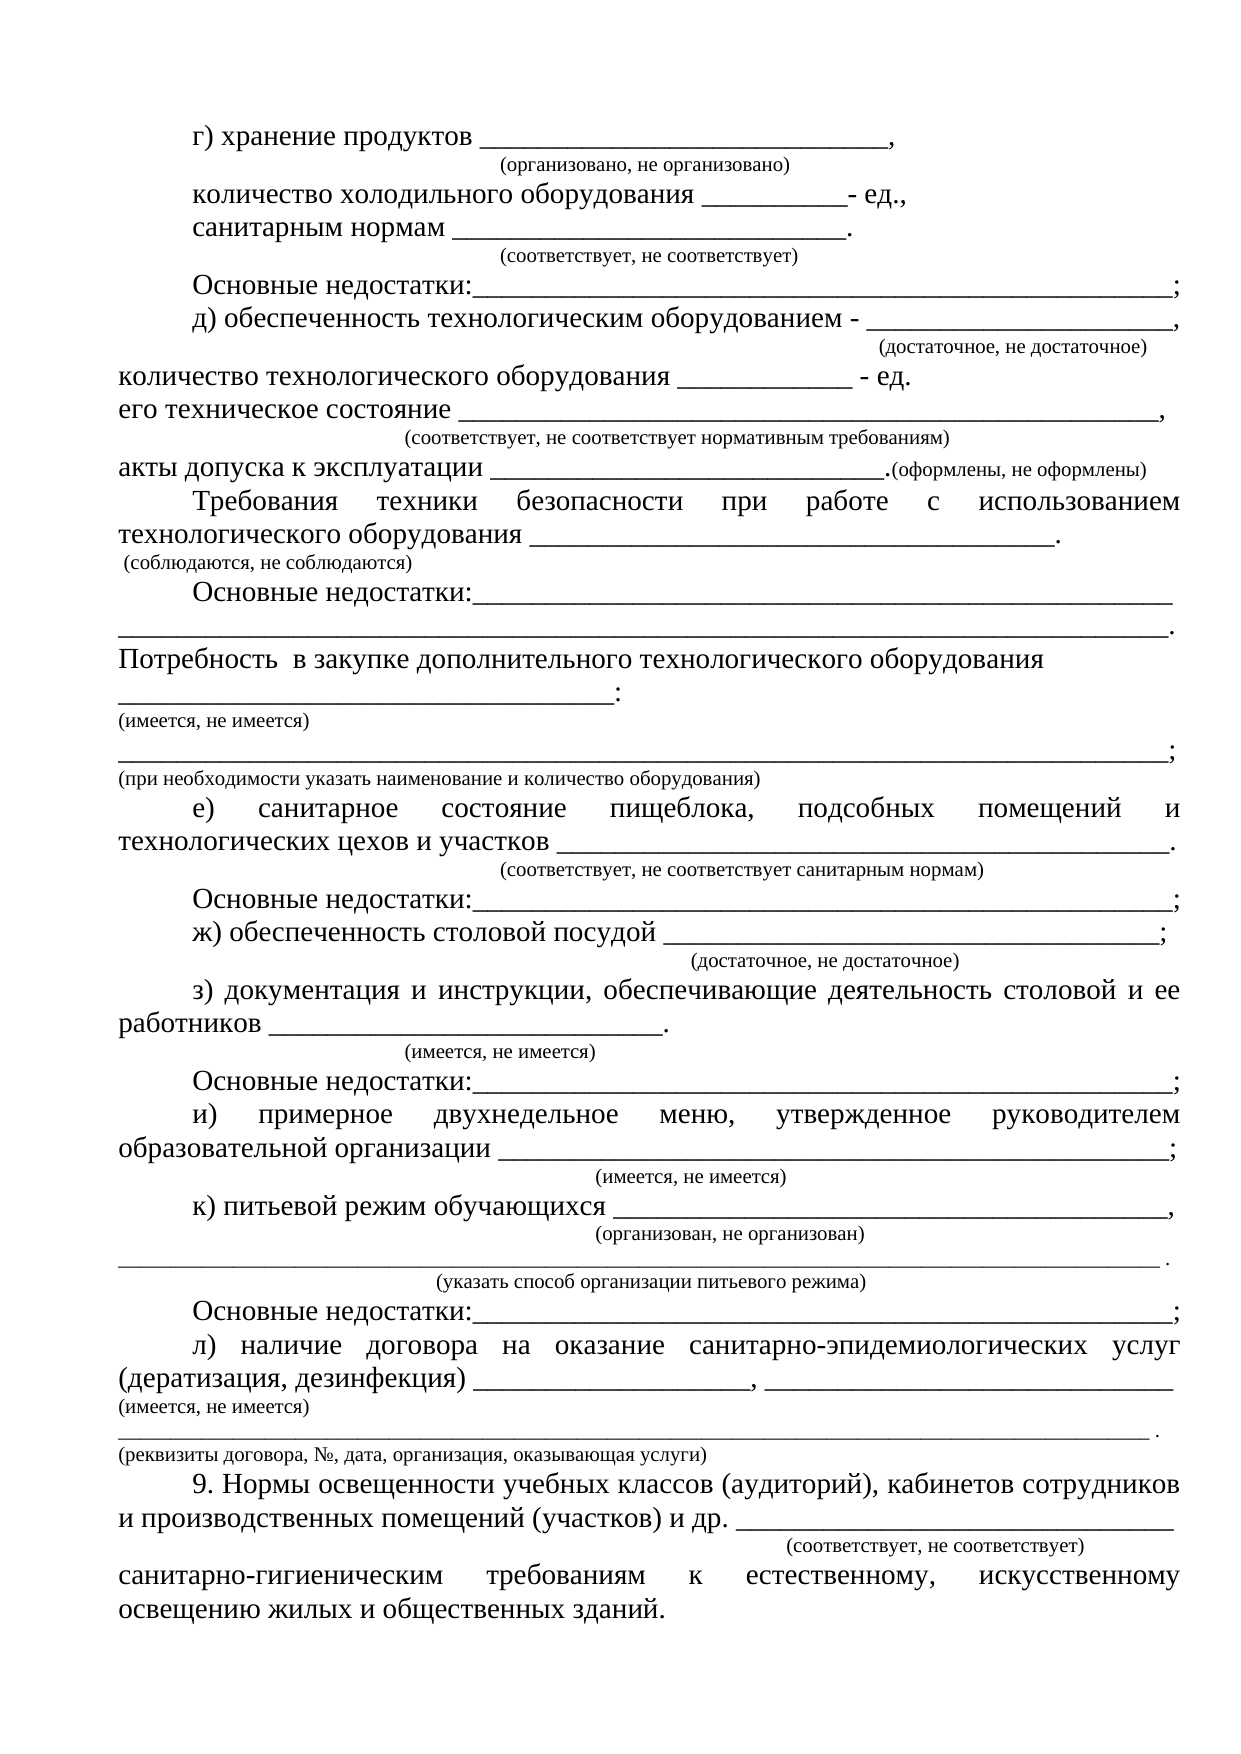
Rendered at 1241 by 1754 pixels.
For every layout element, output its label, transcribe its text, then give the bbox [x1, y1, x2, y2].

text ________________________________________________________________________; [118, 732, 1181, 766]
text Основные недостатки:________________________________________________; [118, 1063, 1181, 1097]
text (имеется, не имеется) [118, 1039, 1181, 1063]
text его техническое состояние ________________________________________________, [118, 392, 1181, 425]
text Основные недостатки:________________________________________________; [118, 267, 1181, 300]
text Основные недостатки:________________________________________________; [118, 881, 1181, 914]
text акты допуска к эксплуатации ___________________________.(оформлены, не оформлены) [118, 449, 1181, 483]
text (соблюдаются, не соблюдаются) [118, 550, 1181, 574]
text санитарным нормам ___________________________. [118, 209, 1181, 243]
text з) документация и инструкции, обеспечивающие деятельность столовой и ее работников ___________________________. [118, 972, 1181, 1039]
text 9. Нормы освещенности учебных классов (аудиторий), кабинетов сотрудников и производственных помещений (участков) и др. ______________________________ [118, 1466, 1181, 1533]
text (имеется, не имеется) [118, 708, 1181, 732]
text Основные недостатки:________________________________________________; [118, 1293, 1181, 1327]
text ж) обеспеченность столовой посудой __________________________________; [118, 914, 1181, 948]
text (соответствует, не соответствует) [118, 243, 1181, 267]
text (достаточное, не достаточное) [118, 334, 1181, 358]
text (указать способ организации питьевого режима) [118, 1269, 1181, 1293]
text Потребность в закупке дополнительного технологического оборудования [118, 641, 1181, 674]
text л) наличие договора на оказание санитарно-эпидемиологических услуг (дератизация, дезинфекция) ___________________, ____________________________ [118, 1327, 1181, 1394]
text Требования техники безопасности при работе с использованием технологического оборудования ____________________________________. [118, 483, 1181, 550]
text ___________________________________________________________________________________________________ . [118, 1418, 1181, 1442]
text (имеется, не имеется) [118, 1394, 1181, 1418]
text (соответствует, не соответствует нормативным требованиям) [118, 425, 1181, 449]
text количество технологического оборудования ____________ - ед. [118, 358, 1181, 392]
text ____________________________________________________________________________________________________ . [118, 1245, 1181, 1269]
text (соответствует, не соответствует санитарным нормам) [118, 857, 1181, 881]
text (соответствует, не соответствует) [118, 1533, 1181, 1557]
text (при необходимости указать наименование и количество оборудования) [118, 766, 1181, 790]
text ________________________________________________________________________. [118, 607, 1181, 641]
text количество холодильного оборудования __________- ед., [118, 176, 1181, 209]
text (достаточное, не достаточное) [118, 948, 1181, 972]
text (имеется, не имеется) [118, 1164, 1181, 1188]
text д) обеспеченность технологическим оборудованием - _____________________, [118, 300, 1181, 334]
text (организовано, не организовано) [118, 152, 1181, 176]
text (организован, не организован) [118, 1221, 1181, 1245]
text Основные недостатки:________________________________________________ [118, 574, 1181, 607]
text е) санитарное состояние пищеблока, подсобных помещений и технологических цехов и участков __________________________________________. [118, 790, 1181, 857]
text к) питьевой режим обучающихся ______________________________________, [118, 1188, 1181, 1221]
text санитарно-гигиеническим требованиям к естественному, искусственному освещению жилых и общественных зданий. [118, 1557, 1181, 1624]
text г) хранение продуктов ____________________________, [118, 118, 1181, 152]
text и) примерное двухнедельное меню, утвержденное руководителем образовательной организации ______________________________________________; [118, 1097, 1181, 1164]
text __________________________________: [118, 674, 1181, 708]
text (реквизиты договора, №, дата, организация, оказывающая услуги) [118, 1442, 1181, 1466]
